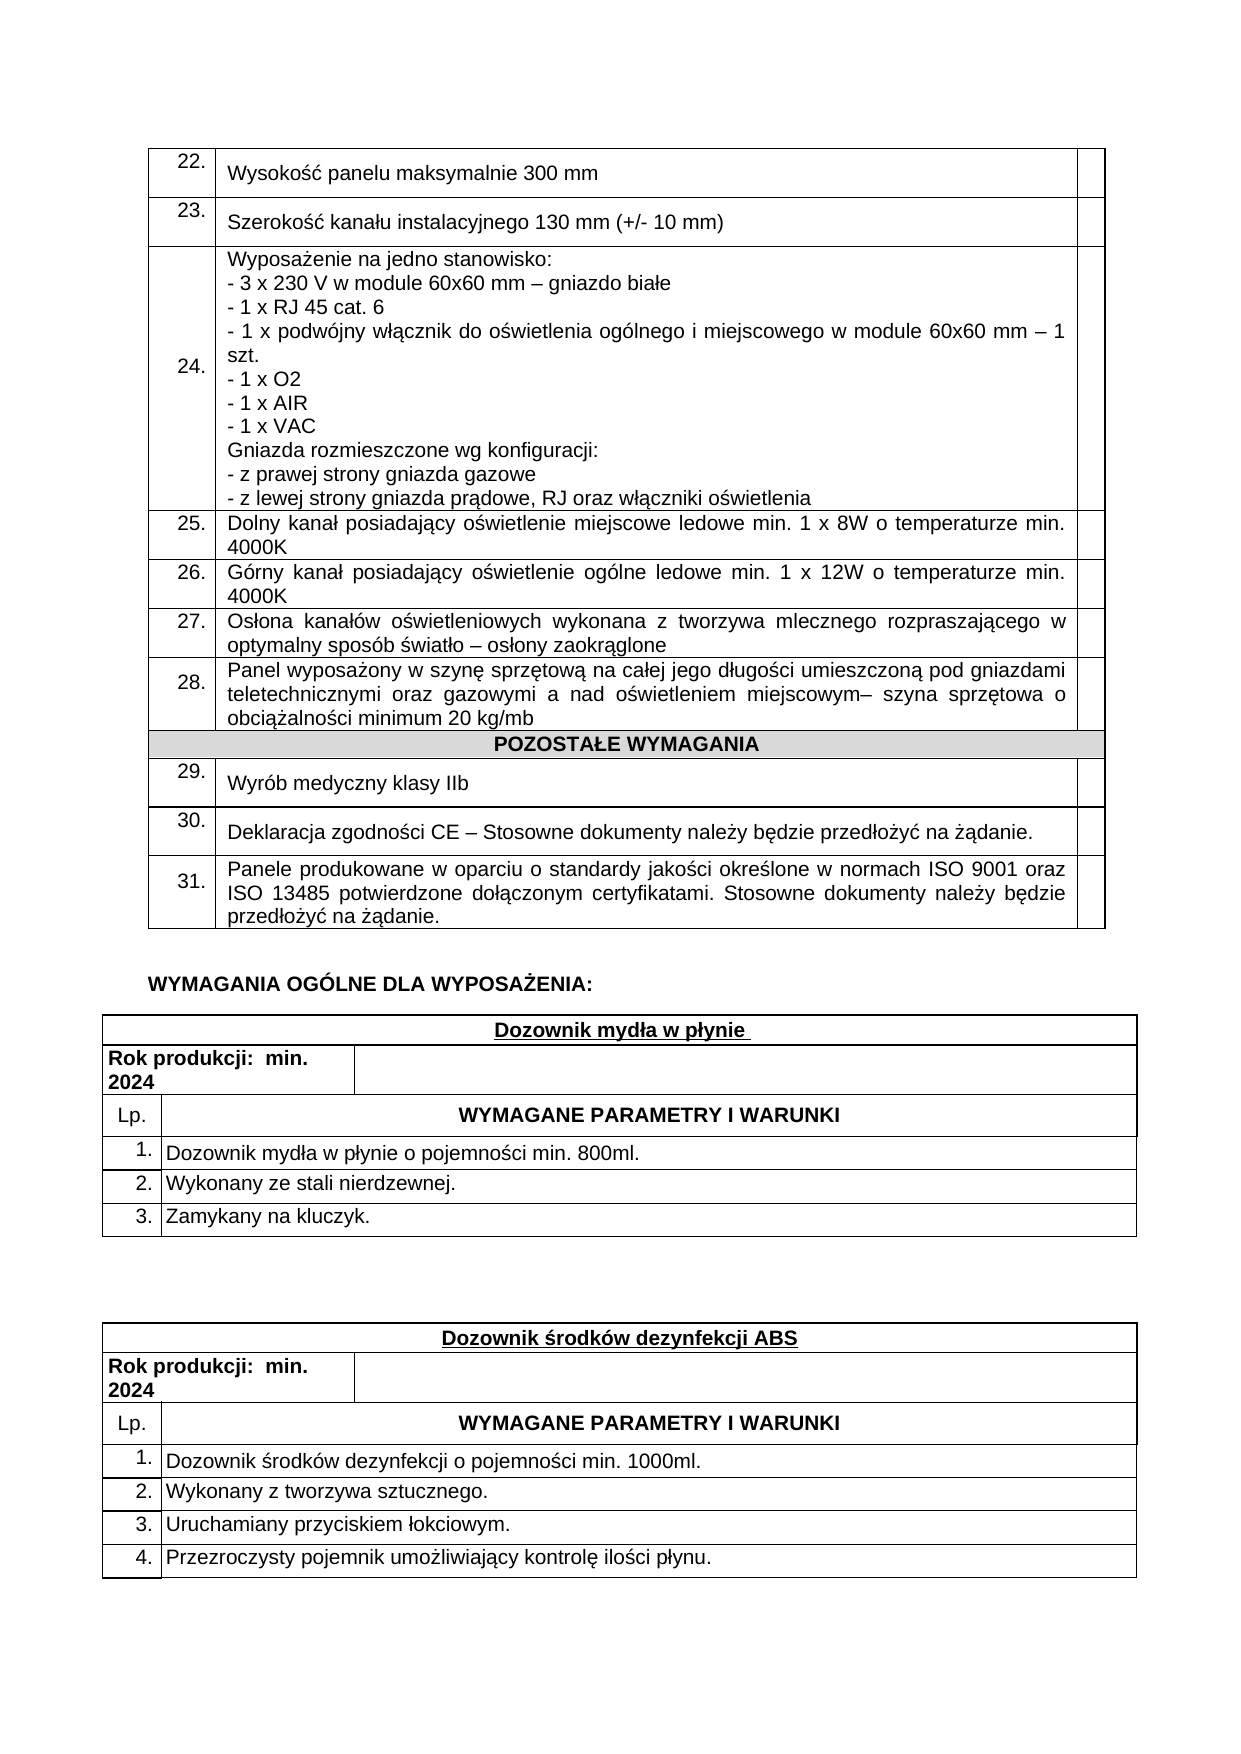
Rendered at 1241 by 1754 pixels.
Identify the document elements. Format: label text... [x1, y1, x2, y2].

table_cell Osłona kanałów oświetleniowych wykonana z tworzywa mlecznego rozpraszającego w optymalny sposób światło – osłony zaokrąglone [216, 609, 1077, 657]
table_cell [103, 1512, 161, 1544]
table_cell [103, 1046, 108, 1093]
table_cell [149, 856, 215, 928]
table_cell Dozownik mydła w płynie o pojemności min. 800ml. [162, 1137, 1136, 1169]
table_cell POZOSTAŁE WYMAGANIA [149, 731, 1104, 757]
table_cell [1078, 856, 1104, 928]
table_cell Szerokość kanału instalacyjnego 130 mm (+/- 10 mm) [216, 198, 1077, 246]
table_cell [149, 658, 215, 730]
table_cell [149, 808, 215, 855]
table_cell [355, 1353, 1136, 1401]
table_cell [1078, 247, 1104, 510]
table_cell [103, 1171, 161, 1202]
table_cell [149, 511, 215, 559]
table_cell Lp. [103, 1403, 161, 1444]
table_header Dozownik mydła w płynie [103, 1016, 1136, 1044]
table_cell Górny kanał posiadający oświetlenie ogólne ledowe min. 1 x 12W o temperaturze min. 4000K [216, 560, 1077, 608]
table_cell [103, 1137, 161, 1169]
table_cell [103, 1204, 161, 1236]
table_cell Wyposażenie na jedno stanowisko: - 3 x 230 V w module 60x60 mm – gniazdo białe - 1 x RJ 45 cat. 6 - 1 x podwójny włącznik do oświetlenia ogólnego i miejscowego w module 60x60 mm – 1 szt. - 1 x O2 - 1 x AIR - 1 x VAC Gniazda rozmieszczone wg konfiguracji: - z prawej strony gniazda gazowe - z lewej strony gniazda prądowe, RJ oraz włączniki oświetlenia [216, 247, 1077, 510]
table_cell [1078, 609, 1104, 657]
table_cell Zamykany na kluczyk. [162, 1204, 1136, 1236]
table_cell [1078, 560, 1104, 608]
table_cell [149, 198, 215, 246]
table_cell [103, 1545, 161, 1577]
table_cell Wysokość panelu maksymalnie 300 mm [216, 149, 1077, 197]
table_cell [149, 247, 215, 510]
table_cell [1078, 511, 1104, 559]
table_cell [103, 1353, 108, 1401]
table_cell Wyrób medyczny klasy IIb [216, 759, 1077, 806]
table_cell Deklaracja zgodności CE – Stosowne dokumenty należy będzie przedłożyć na żądanie. [216, 808, 1077, 855]
table_cell [149, 759, 215, 806]
table_cell Panel wyposażony w szynę sprzętową na całej jego długości umieszczoną pod gniazdami teletechnicznymi oraz gazowymi a nad oświetleniem miejscowym– szyna sprzętowa o obciążalności minimum 20 kg/mb [216, 658, 1077, 730]
table_cell [149, 560, 215, 608]
table_cell Przezroczysty pojemnik umożliwiający kontrolę ilości płynu. [162, 1545, 1136, 1577]
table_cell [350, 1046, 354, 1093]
table_cell [149, 609, 215, 657]
table_cell WYMAGANE PARAMETRY I WARUNKI [162, 1095, 1136, 1136]
table_cell Dozownik środków dezynfekcji o pojemności min. 1000ml. [162, 1445, 1136, 1477]
table_cell [1078, 149, 1104, 197]
table_cell [355, 1046, 1136, 1093]
table_cell Uruchamiany przyciskiem łokciowym. [162, 1511, 1136, 1544]
table_cell [1078, 808, 1104, 855]
table_cell [149, 149, 215, 197]
table_cell Panele produkowane w oparciu o standardy jakości określone w normach ISO 9001 oraz ISO 13485 potwierdzone dołączonym certyfikatami. Stosowne dokumenty należy będzie przedłożyć na żądanie. [216, 856, 1077, 928]
table_cell [1078, 658, 1104, 730]
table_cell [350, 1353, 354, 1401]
text WYMAGANIA OGÓLNE DLA WYPOSAŻENIA: [148, 972, 1093, 996]
table_cell WYMAGANE PARAMETRY I WARUNKI [162, 1403, 1136, 1444]
table_cell Wykonany ze stali nierdzewnej. [162, 1170, 1136, 1202]
table_cell Dolny kanał posiadający oświetlenie miejscowe ledowe min. 1 x 8W o temperaturze min. 4000K [216, 511, 1077, 559]
table_cell [1078, 759, 1104, 806]
table_cell Lp. [103, 1095, 161, 1136]
table_cell Wykonany z tworzywa sztucznego. [162, 1478, 1136, 1510]
table_header Dozownik środków dezynfekcji ABS [103, 1324, 1136, 1352]
table_cell [103, 1479, 161, 1510]
table_cell [103, 1445, 161, 1477]
table_cell [1078, 198, 1104, 246]
